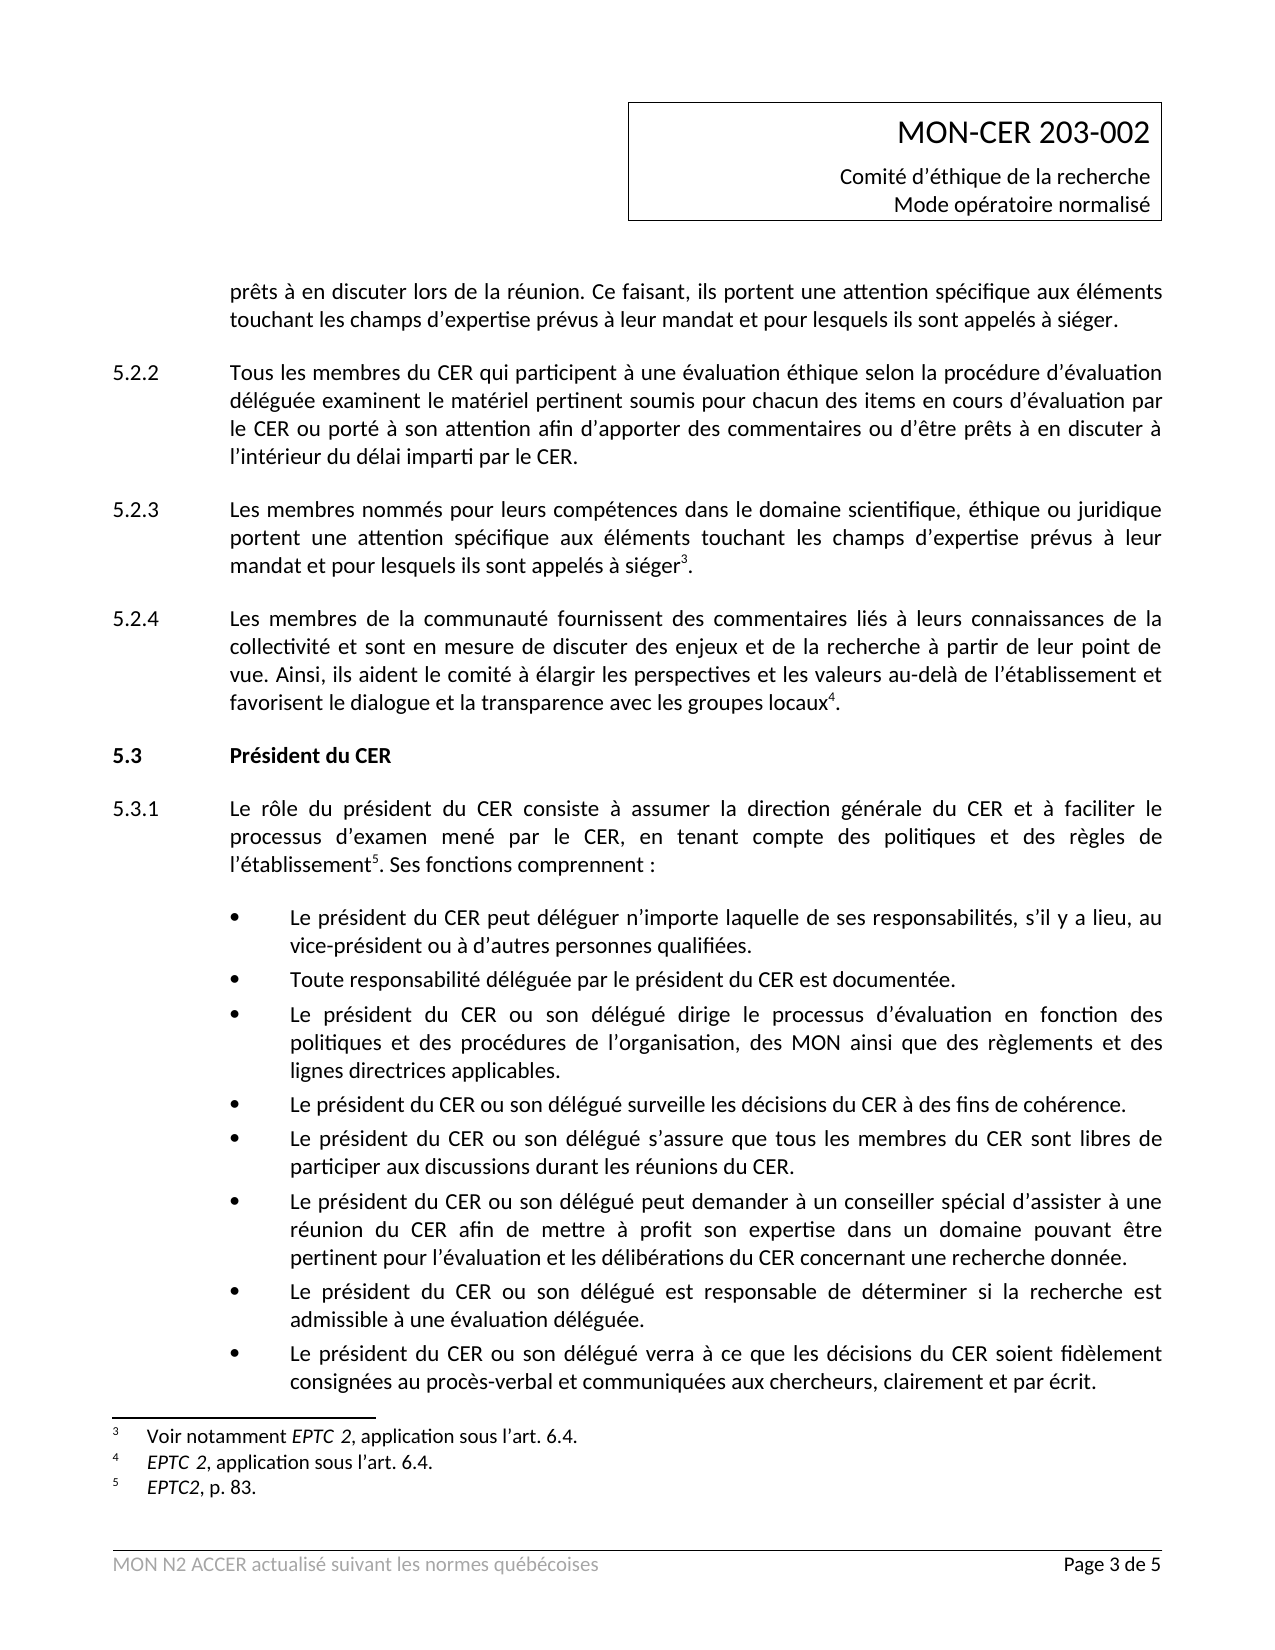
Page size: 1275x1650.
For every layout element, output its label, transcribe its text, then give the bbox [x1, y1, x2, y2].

text Le président du CER ou son délégué s’assure que tous les membres du CER sont libres de participer aux discussions durant les réunions du CER. [231, 1124, 1162, 1181]
subtitle Les membres de la communauté fournissent des commentaires liés à leurs connaissances de la collectivité et sont en mesure de discuter des enjeux et de la recherche à partir de leur point de vue. Ainsi, ils aident le comité à élargir les perspectives et les valeurs au-delà de l’établissement et favorisent le dialogue et la transparence avec les groupes locaux. [112, 604, 1162, 716]
subtitle Président du CER [112, 741, 1162, 769]
text Le président du CER ou son délégué est responsable de déterminer si la recherche est admissible à une évaluation déléguée. [231, 1277, 1162, 1333]
text Le président du CER ou son délégué peut demander à un conseiller spécial d’assister à une réunion du CER afin de mettre à profit son expertise dans un domaine pouvant être pertinent pour l’évaluation et les délibérations du CER concernant une recherche donnée. [231, 1187, 1162, 1271]
text Le président du CER peut déléguer n’importe laquelle de ses responsabilités, s’il y a lieu, au vice-président ou à d’autres personnes qualifiées. [231, 903, 1162, 959]
text Le président du CER ou son délégué dirige le processus d’évaluation en fonction des politiques et des procédures de l’organisation, des MON ainsi que des règlements et des lignes directrices applicables. [231, 1000, 1162, 1084]
text Toute responsabilité déléguée par le président du CER est documentée. [231, 966, 1162, 994]
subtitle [112, 277, 1162, 333]
subtitle Tous les membres du CER qui participent à une évaluation éthique selon la procédure d’évaluation déléguée examinent le matériel pertinent soumis pour chacun des items en cours d’évaluation par le CER ou porté à son attention afin d’apporter des commentaires ou d’être prêts à en discuter à l’intérieur du délai imparti par le CER. [112, 358, 1162, 470]
text Le président du CER ou son délégué verra à ce que les décisions du CER soient fidèlement consignées au procès-verbal et communiquées aux chercheurs, clairement et par écrit. [231, 1339, 1162, 1395]
subtitle Les membres nommés pour leurs compétences dans le domaine scientifique, éthique ou juridique portent une attention spécifique aux éléments touchant les champs d’expertise prévus à leur mandat et pour lesquels ils sont appelés à siéger. [112, 495, 1162, 579]
subtitle Le rôle du président du CER consiste à assumer la direction générale du CER et à faciliter le processus d’examen mené par le CER, en tenant compte des politiques et des règles de l’établissement. Ses fonctions comprennent : [112, 794, 1162, 878]
text Le président du CER ou son délégué surveille les décisions du CER à des fins de cohérence. [231, 1090, 1162, 1118]
